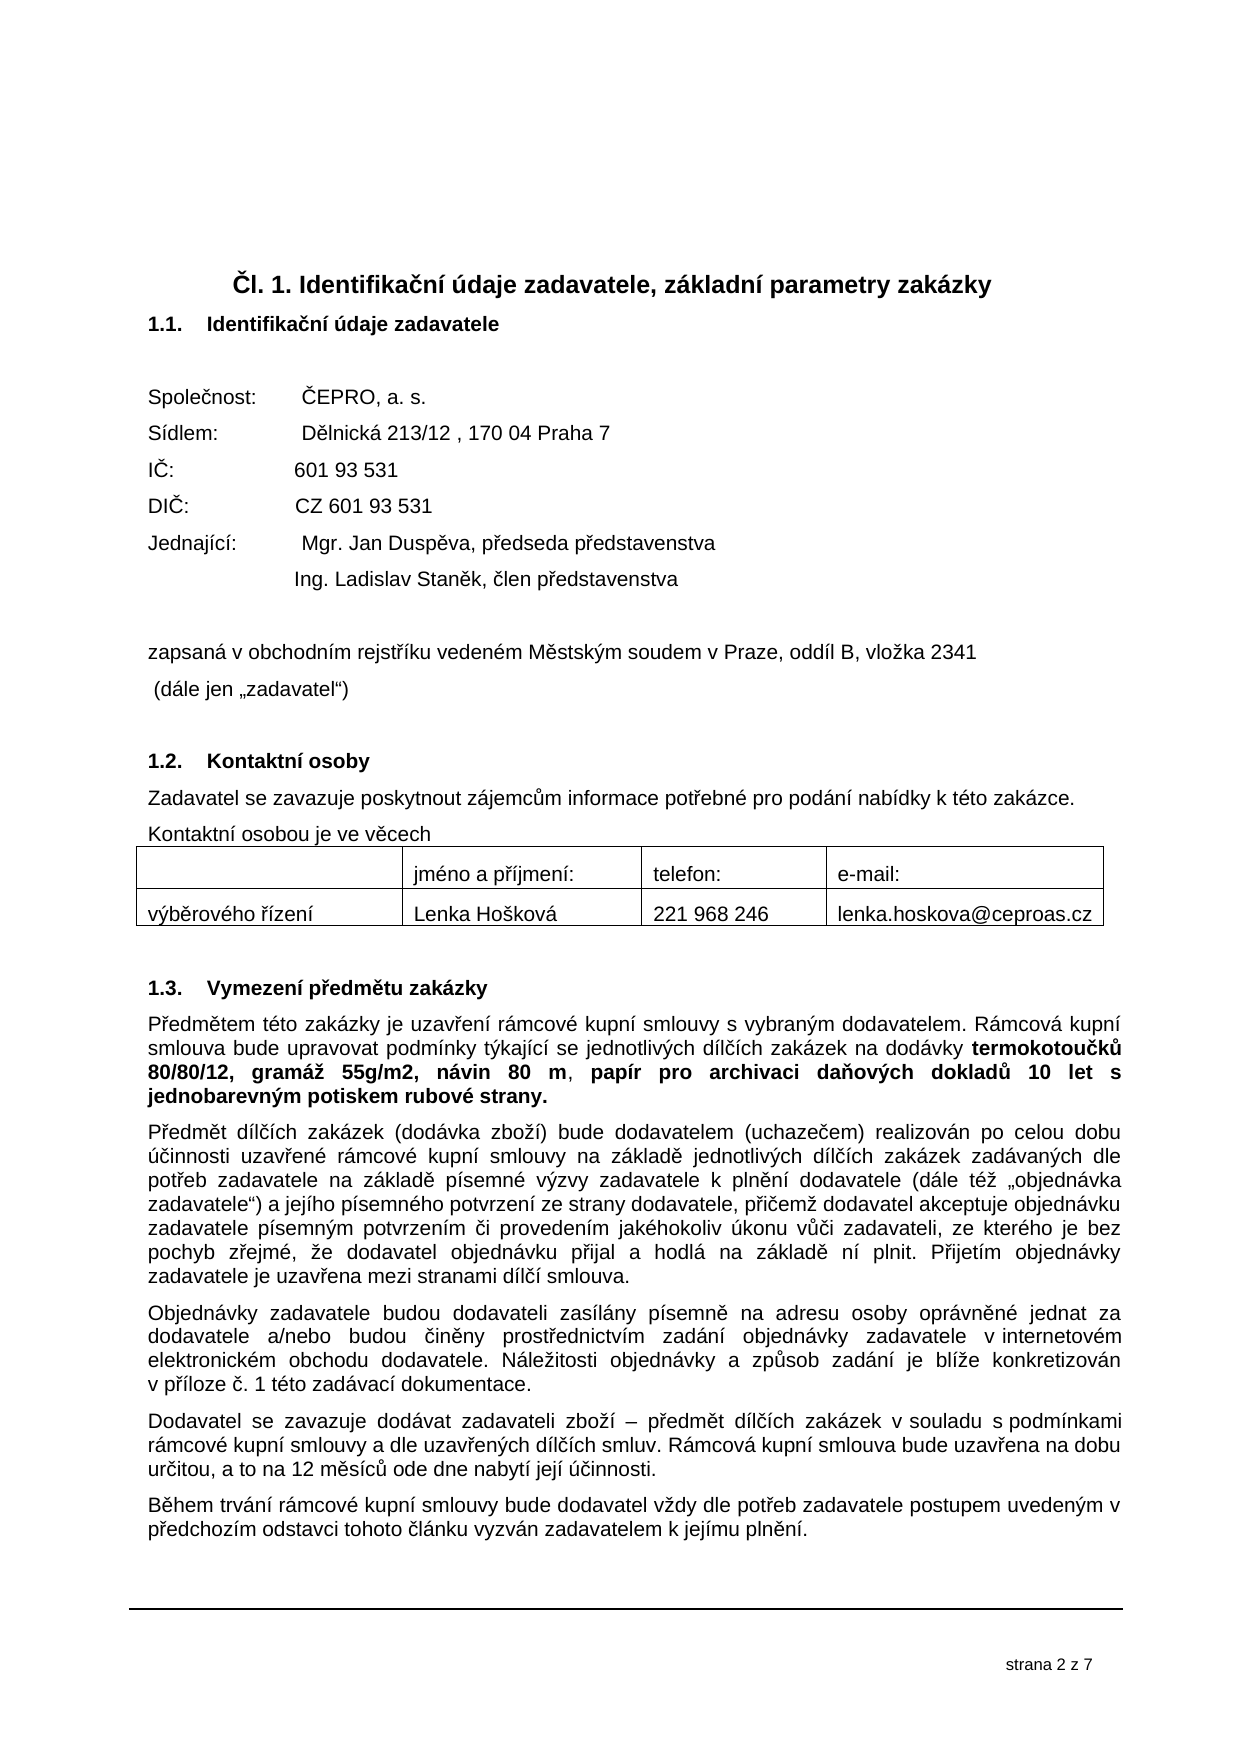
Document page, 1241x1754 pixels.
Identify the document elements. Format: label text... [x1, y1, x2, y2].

text Dodavatel se zavazuje dodávat zadavateli zboží – předmět dílčích zakázek v souladu s podmínkami rámcové kupní smlouvy a dle uzavřených dílčích smluv. Rámcová kupní smlouva bude uzavřena na dobu určitou, a to na 12 měsíců ode dne nabytí její účinnosti. [148, 1409, 1122, 1481]
text Objednávky zadavatele budou dodavateli zasílány písemně na adresu osoby oprávněné jednat za dodavatele a/nebo budou činěny prostřednictvím zadání objednávky zadavatele v internetovém elektronickém obchodu dodavatele. Náležitosti objednávky a způsob zadání je blíže konkretizován v příloze č. 1 této zadávací dokumentace. [148, 1300, 1122, 1396]
text Předmět dílčích zakázek (dodávka zboží) bude dodavatelem (uchazečem) realizován po celou dobu účinnosti uzavřené rámcové kupní smlouvy na základě jednotlivých dílčích zakázek zadávaných dle potřeb zadavatele na základě písemné výzvy zadavatele k plnění dodavatele (dále též „objednávka zadavatele“) a jejího písemného potvrzení ze strany dodavatele, přičemž dodavatel akceptuje objednávku zadavatele písemným potvrzením či provedením jakéhokoliv úkonu vůči zadavateli, ze kterého je bez pochyb zřejmé, že dodavatel objednávku přijal a hodlá na základě ní plnit. Přijetím objednávky zadavatele je uzavřena mezi stranami dílčí smlouva. [148, 1120, 1122, 1288]
table_header e-mail: [827, 847, 1103, 888]
table_header jméno a příjmení: [403, 847, 641, 888]
text Identifikační údaje zadavatele, základní parametry zakázky [102, 271, 1122, 299]
text zapsaná v obchodním rejstříku vedeném Městským soudem v Praze, oddíl B, vložka 2341 [148, 640, 1122, 664]
text Během trvání rámcové kupní smlouvy bude dodavatel vždy dle potřeb zadavatele postupem uvedeným v předchozím odstavci tohoto článku vyzván zadavatelem k jejímu plnění. [148, 1493, 1122, 1541]
text (dále jen „zadavatel“) [148, 676, 1122, 700]
text Kontaktní osoby [148, 749, 1122, 773]
text Ing. Ladislav Staněk, člen představenstva [148, 567, 1122, 591]
text Společnost: ČEPRO, a. s. [148, 385, 1122, 409]
text IČ: 601 93 531 [148, 458, 1122, 482]
table_header telefon: [642, 847, 826, 888]
table_header [137, 847, 402, 888]
text Kontaktní osobou je ve věcech [148, 822, 1122, 846]
text Zadavatel se zavazuje poskytnout zájemcům informace potřebné pro podání nabídky k této zakázce. [148, 786, 1122, 810]
table_cell lenka.hoskova@ceproas.cz [827, 889, 1103, 925]
text Vymezení předmětu zakázky [148, 975, 1122, 999]
text Sídlem: Dělnická 213/12 , 170 04 Praha 7 [148, 421, 1122, 445]
text DIČ: CZ 601 93 531 [148, 494, 1122, 518]
text Identifikační údaje zadavatele [148, 312, 1122, 336]
table_cell výběrového řízení [137, 889, 402, 925]
text Předmětem této zakázky je uzavření rámcové kupní smlouvy s vybraným dodavatelem. Rámcová kupní smlouva bude upravovat podmínky týkající se jednotlivých dílčích zakázek na dodávky termokotoučků 80/80/12, gramáž 55g/m2, návin 80 m, papír pro archivaci daňových dokladů 10 let s jednobarevným potiskem rubové strany. [148, 1012, 1122, 1108]
text Jednající: Mgr. Jan Duspěva, předseda představenstva [148, 531, 1122, 554]
table_cell Lenka Hošková [403, 889, 641, 925]
table_cell 221 968 246 [642, 889, 826, 925]
